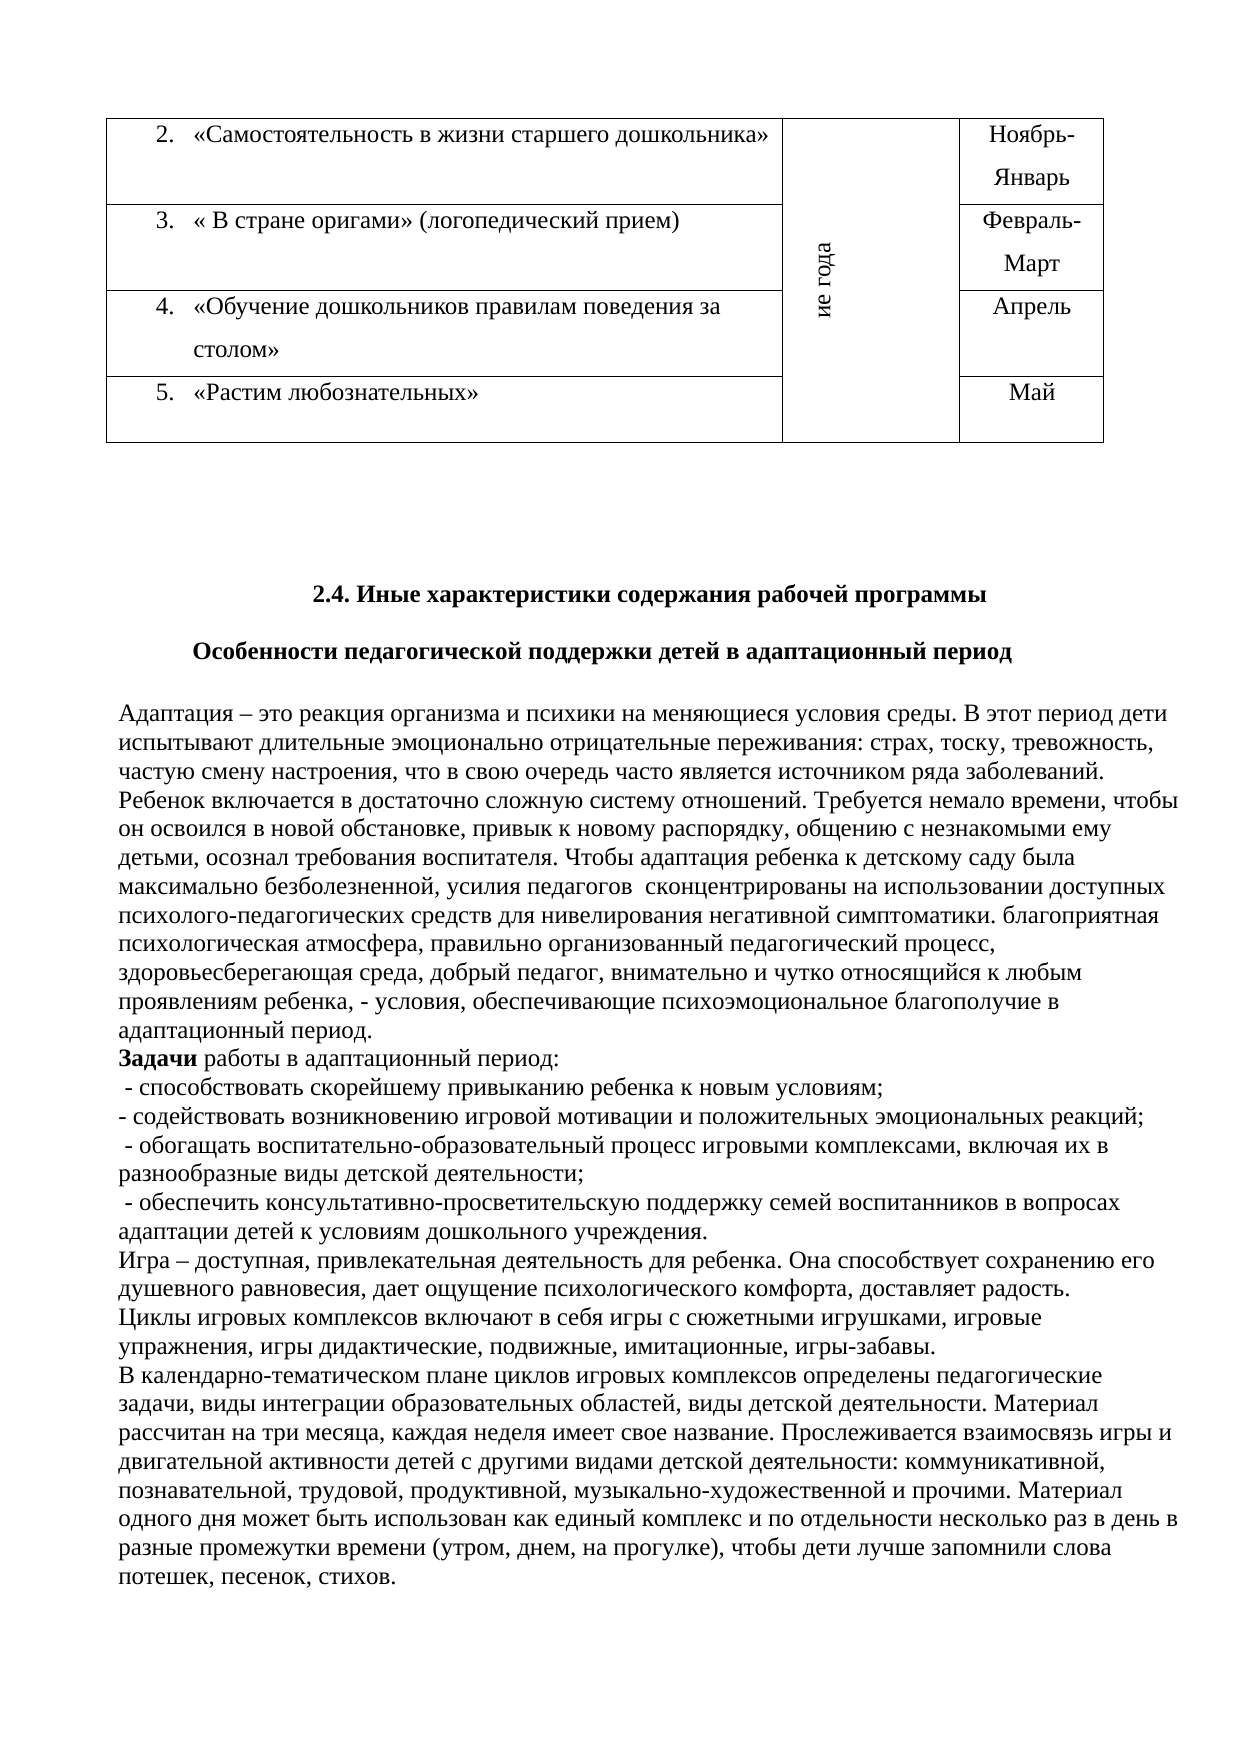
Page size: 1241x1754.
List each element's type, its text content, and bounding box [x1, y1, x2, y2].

text Игра – доступная, привлекательная деятельность для ребенка. Она способствует сохранению его душевного равновесия, дает ощущение психологического комфорта, доставляет радость. [118, 1245, 1181, 1302]
text - способствовать скорейшему привыканию ребенка к новым условиям; [118, 1072, 1181, 1101]
text 2.4. Иные характеристики содержания рабочей программы [118, 579, 1181, 607]
table_cell « В стране оригами» (логопедический прием) [107, 205, 782, 290]
text Адаптация – это реакция организма и психики на меняющиеся условия среды. В этот период дети испытывают длительные эмоционально отрицательные переживания: страх, тоску, тревожность, частую смену настроения, что в свою очередь часто является источником ряда заболеваний. Ребенок включается в достаточно сложную систему отношений. Требуется немало времени, чтобы он освоился в новой обстановке, привык к новому распорядку, общению с незнакомыми ему детьми, осознал требования воспитателя. Чтобы адаптация ребенка к детскому саду была максимально безболезненной, усилия педагогов сконцентрированы на использовании доступных психолого-педагогических средств для нивелирования негативной симптоматики. благоприятная психологическая атмосфера, правильно организованный педагогический процесс, здоровьесберегающая среда, добрый педагог, внимательно и чутко относящийся к любым проявлениям ребенка, - условия, обеспечивающие психоэмоциональное благополучие в адаптационный период. [118, 698, 1181, 1043]
text - обеспечить консультативно-просветительскую поддержку семей воспитанников в вопросах адаптации детей к условиям дошкольного учреждения. [118, 1187, 1181, 1245]
table_cell Ноябрь-Январь [960, 119, 1103, 204]
text Особенности педагогической поддержки детей в адаптационный период [118, 636, 1181, 665]
text В календарно-тематическом плане циклов игровых комплексов определены педагогические задачи, виды интеграции образовательных областей, виды детской деятельности. Материал рассчитан на три месяца, каждая неделя имеет свое название. Прослеживается взаимосвязь игры и двигательной активности детей с другими видами детской деятельности: коммуникативной, познавательной, трудовой, продуктивной, музыкально-художественной и прочими. Материал одного дня может быть использован как единый комплекс и по отдельности несколько раз в день в разные промежутки времени (утром, днем, на прогулке), чтобы дети лучше запомнили слова потешек, песенок, стихов. [118, 1360, 1181, 1590]
table_cell В течение года [783, 119, 959, 442]
table_cell «Растим любознательных» [107, 377, 782, 442]
text - обогащать воспитательно-образовательный процесс игровыми комплексами, включая их в разнообразные виды детской деятельности; [118, 1130, 1181, 1187]
table_cell Апрель [960, 291, 1103, 376]
table_cell «Обучение дошкольников правилам поведения за столом» [107, 291, 782, 376]
text Задачи работы в адаптационный период: [118, 1043, 1181, 1072]
table_cell «Самостоятельность в жизни старшего дошкольника» [107, 119, 782, 204]
table_cell Февраль-Март [960, 205, 1103, 290]
table_cell Май [960, 377, 1103, 442]
text Циклы игровых комплексов включают в себя игры с сюжетными игрушками, игровые упражнения, игры дидактические, подвижные, имитационные, игры-забавы. [118, 1302, 1181, 1360]
text - содействовать возникновению игровой мотивации и положительных эмоциональных реакций; [118, 1101, 1181, 1130]
